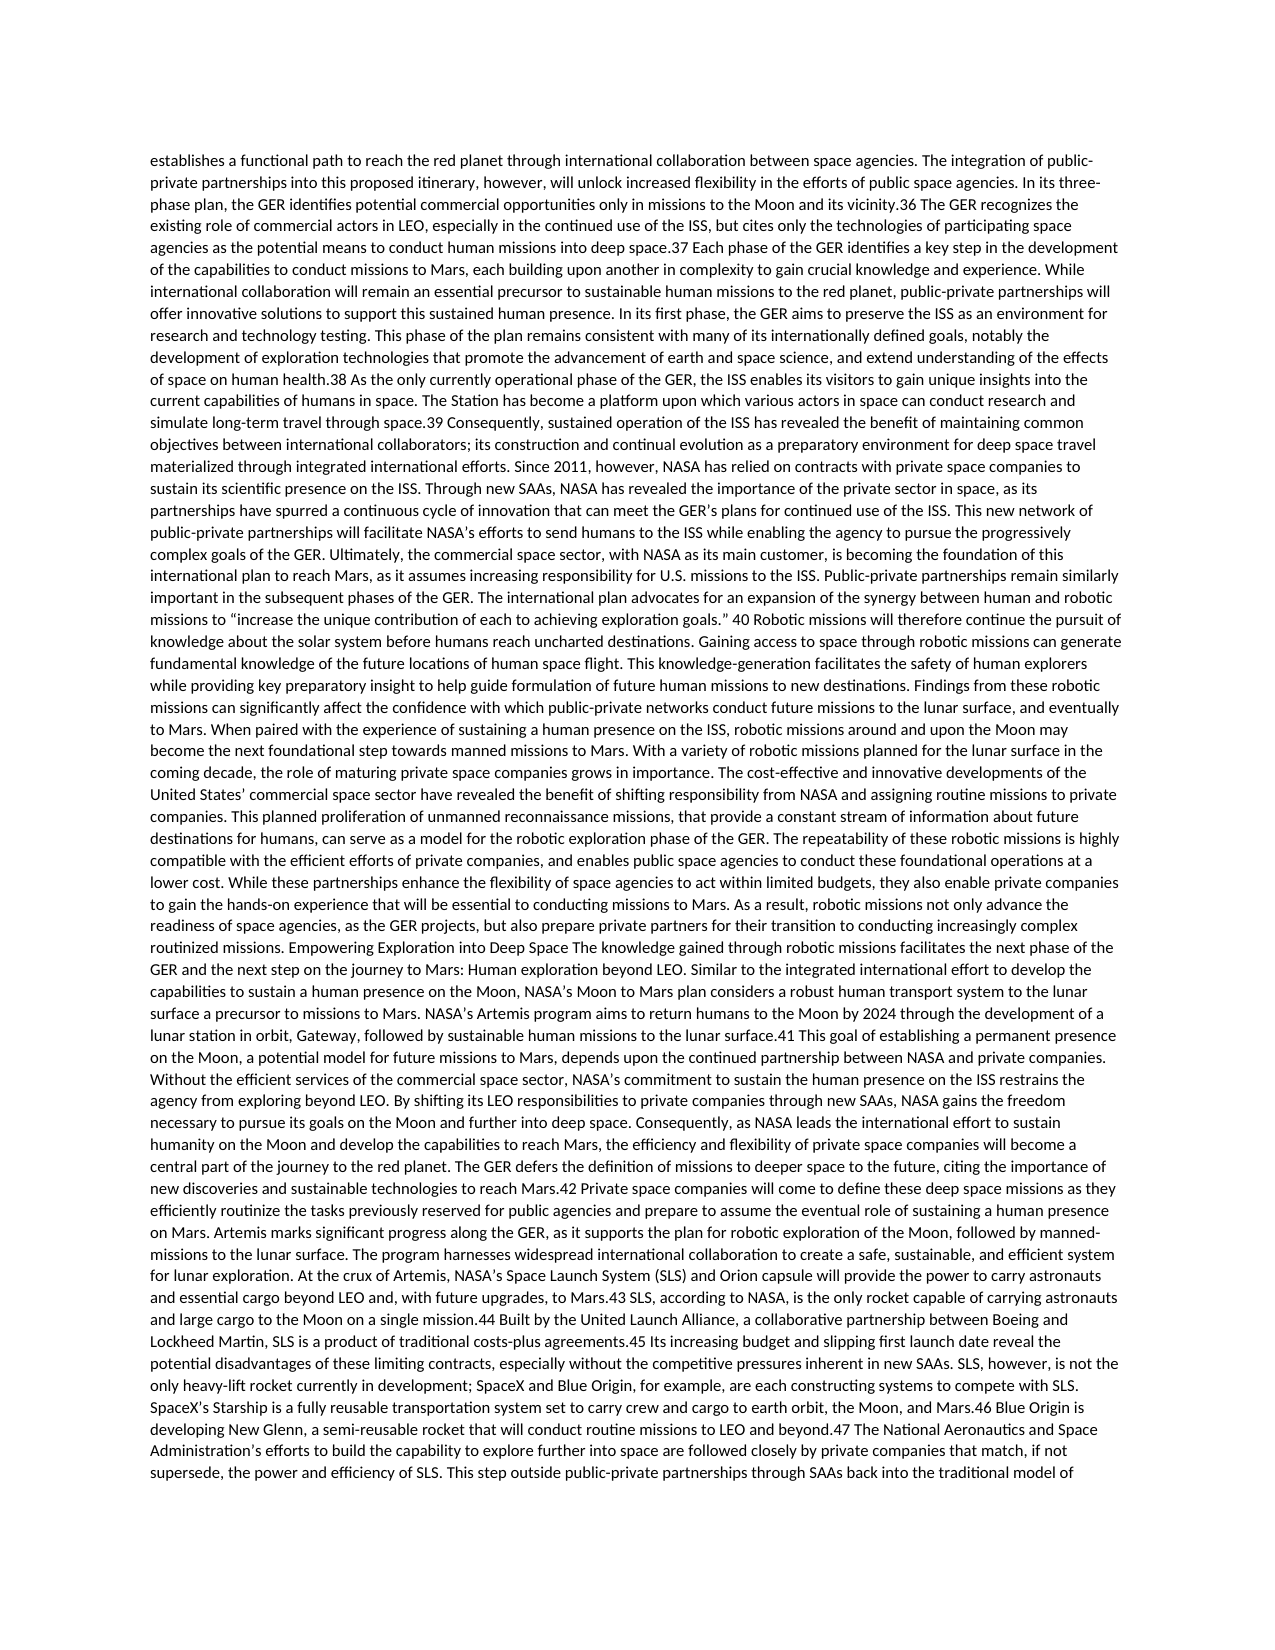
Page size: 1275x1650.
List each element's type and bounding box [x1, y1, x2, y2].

text [150, 150, 1125, 1483]
